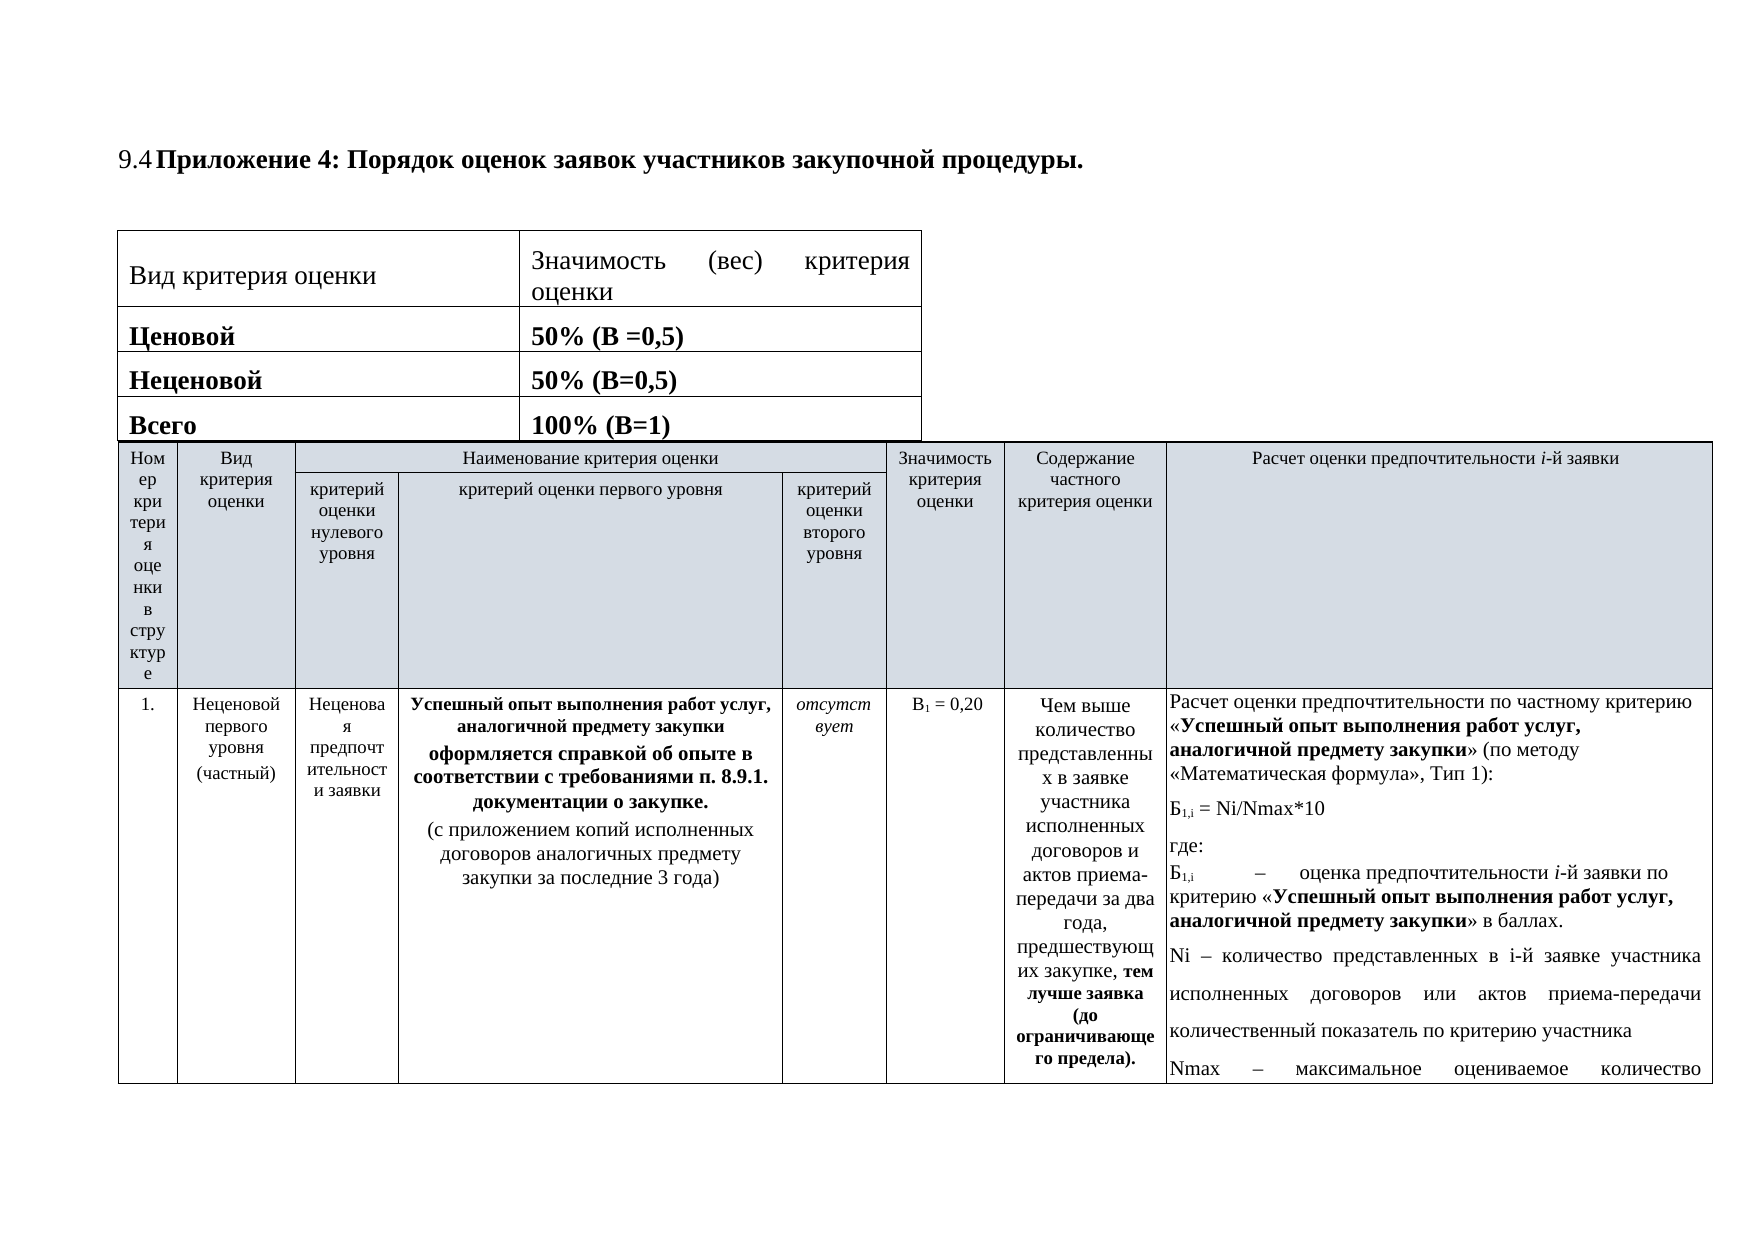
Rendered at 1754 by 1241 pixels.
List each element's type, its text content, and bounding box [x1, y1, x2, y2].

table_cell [399, 689, 782, 1082]
table_cell 50% (В =0,5) [520, 307, 921, 351]
table_cell отсутствует [783, 689, 886, 1082]
table_cell В1 = 0,20 [887, 689, 1004, 1082]
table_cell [1167, 689, 1712, 1082]
table_header Значимость критерия оценки [887, 443, 1004, 688]
table_cell 100% (В=1) [520, 397, 921, 440]
table_cell Всего [118, 397, 519, 440]
table_cell критерий оценки второго уровня [783, 473, 886, 688]
table_cell Ценовой [118, 307, 519, 351]
table_header Вид критерия оценки [178, 443, 295, 688]
table_cell 50% (В=0,5) [520, 352, 921, 396]
table_header Вид критерия оценки [118, 231, 519, 306]
table_header Наименование критерия оценки [296, 443, 886, 472]
table_header Содержание частного критерия оценки [1005, 443, 1166, 688]
table_cell Неценовой [118, 352, 519, 396]
table_header Расчет оценки предпочтительности i-й заявки [1167, 443, 1712, 688]
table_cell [1005, 689, 1166, 1082]
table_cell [178, 689, 295, 1082]
table_cell критерий оценки нулевого уровня [296, 473, 398, 688]
table_cell 1. [119, 689, 177, 1082]
list Приложение 4: Порядок оценок заявок участников закупочной процедуры. [118, 143, 1710, 174]
table_header Значимость (вес) критерия оценки [520, 231, 921, 306]
table_header Номер критерия оценки в структуре [119, 443, 177, 688]
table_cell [296, 689, 398, 1082]
table_cell критерий оценки первого уровня [399, 473, 782, 688]
